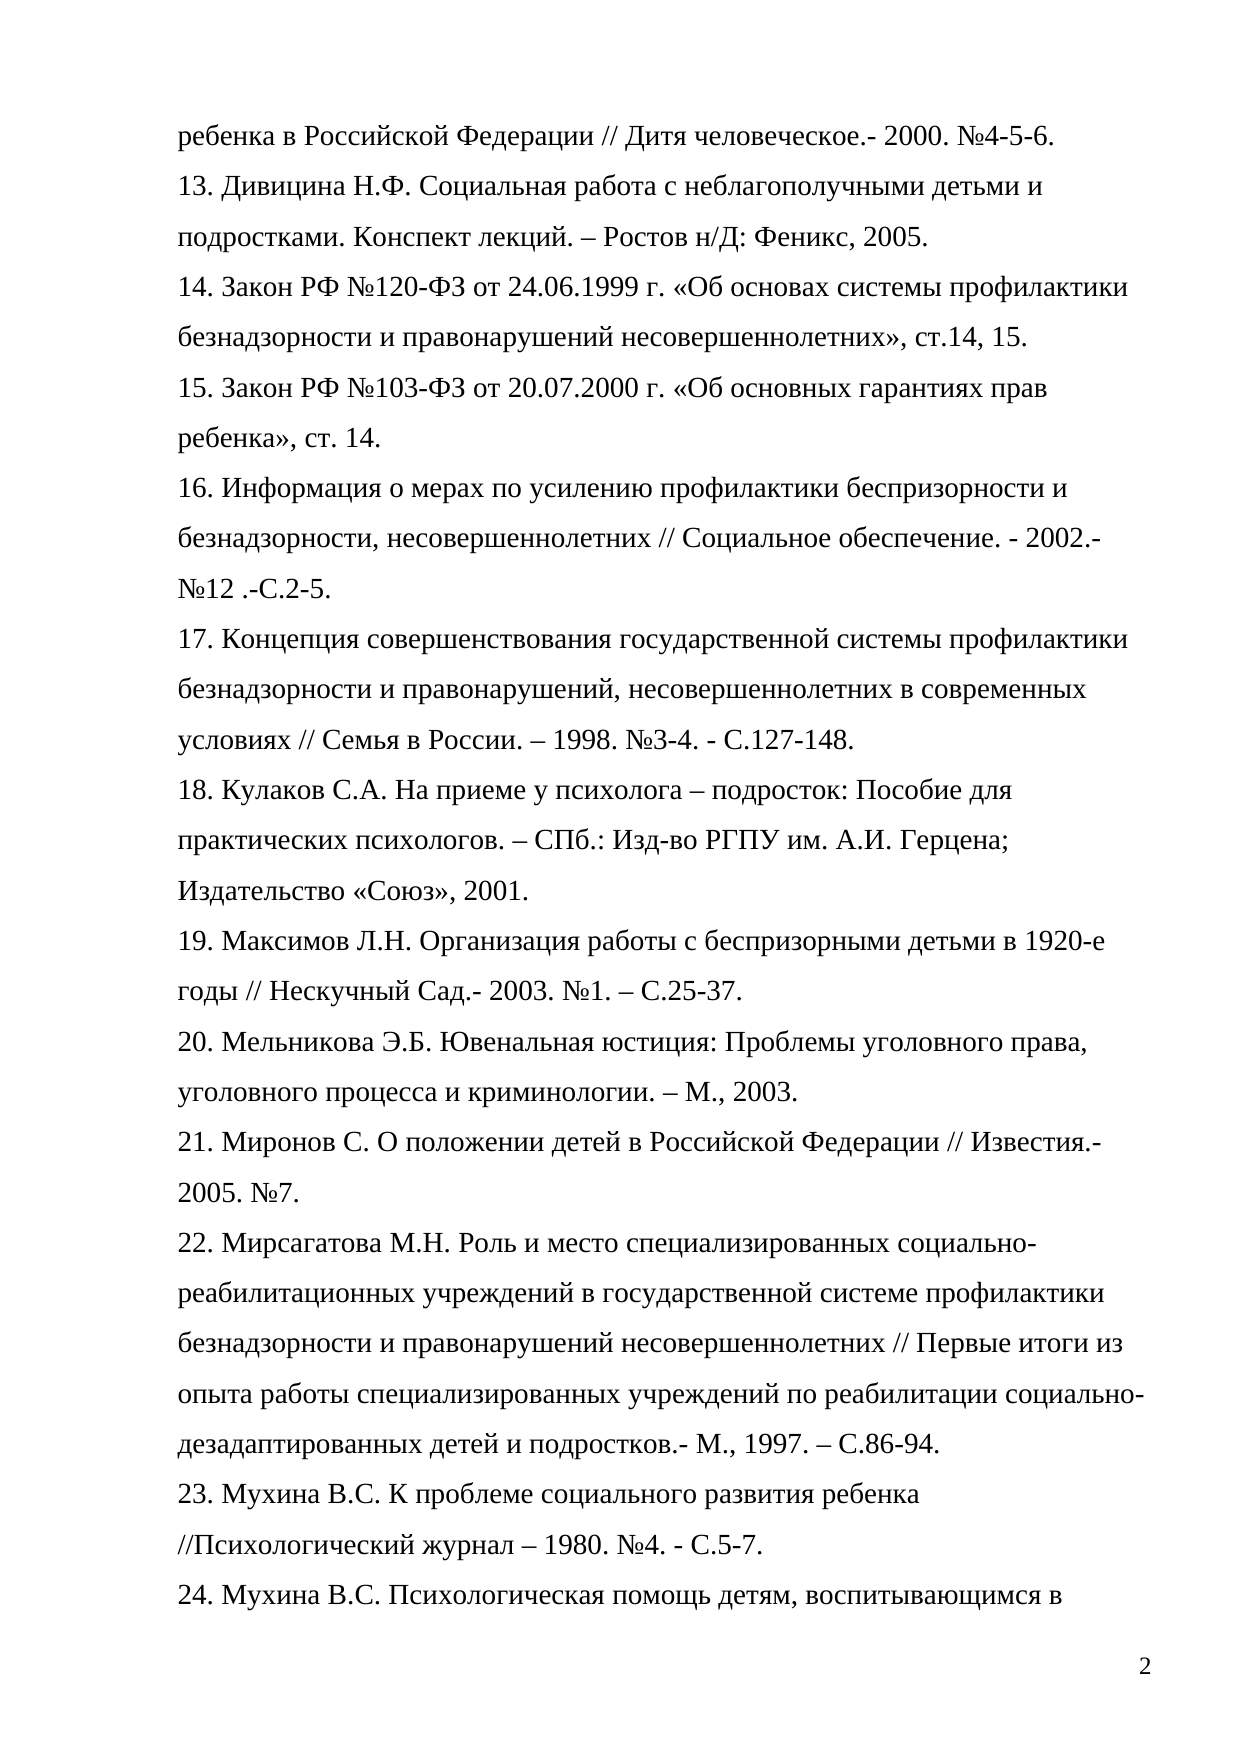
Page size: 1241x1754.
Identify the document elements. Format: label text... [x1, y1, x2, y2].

text 21. Миронов С. О положении детей в Российской Федерации // Известия.-2005. №7. [177, 1124, 1152, 1208]
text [177, 1577, 1152, 1611]
text 22. Мирсагатова М.Н. Роль и место специализированных социально-реабилитационных учреждений в государственной системе профилактики безнадзорности и правонарушений несовершеннолетних // Первые итоги из опыта работы специализированных учреждений по реабилитации социально-дезадаптированных детей и подростков.- М., 1997. – С.86-94. [177, 1225, 1152, 1460]
text 13. Дивицина Н.Ф. Социальная работа с неблагополучными детьми и подростками. Конспект лекций. – Ростов н/Д: Феникс, 2005. [177, 168, 1152, 252]
text 16. Информация о мерах по усилению профилактики беспризорности и безнадзорности, несовершеннолетних // Социальное обеспечение. - 2002.-№12 .-С.2-5. [177, 470, 1152, 604]
text 23. Мухина В.С. К проблеме социального развития ребенка //Психологический журнал – 1980. №4. - С.5-7. [177, 1477, 1152, 1560]
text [177, 118, 1152, 152]
text 19. Максимов Л.Н. Организация работы с беспризорными детьми в 1920-е годы // Нескучный Сад.- 2003. №1. – С.25-37. [177, 923, 1152, 1007]
text 14. Закон РФ №120-ФЗ от 24.06.1999 г. «Об основах системы профилактики безнадзорности и правонарушений несовершеннолетних», ст.14, 15. [177, 269, 1152, 353]
text 15. Закон РФ №103-ФЗ от 20.07.2000 г. «Об основных гарантиях прав ребенка», ст. 14. [177, 370, 1152, 453]
text 20. Мельникова Э.Б. Ювенальная юстиция: Проблемы уголовного права, уголовного процесса и криминологии. – М., 2003. [177, 1024, 1152, 1108]
text 17. Концепция совершенствования государственной системы профилактики безнадзорности и правонарушений, несовершеннолетних в современных условиях // Семья в России. – 1998. №3-4. - С.127-148. [177, 621, 1152, 755]
text 18. Кулаков С.А. На приеме у психолога – подросток: Пособие для практических психологов. – СПб.: Изд-во РГПУ им. А.И. Герцена; Издательство «Союз», 2001. [177, 772, 1152, 906]
